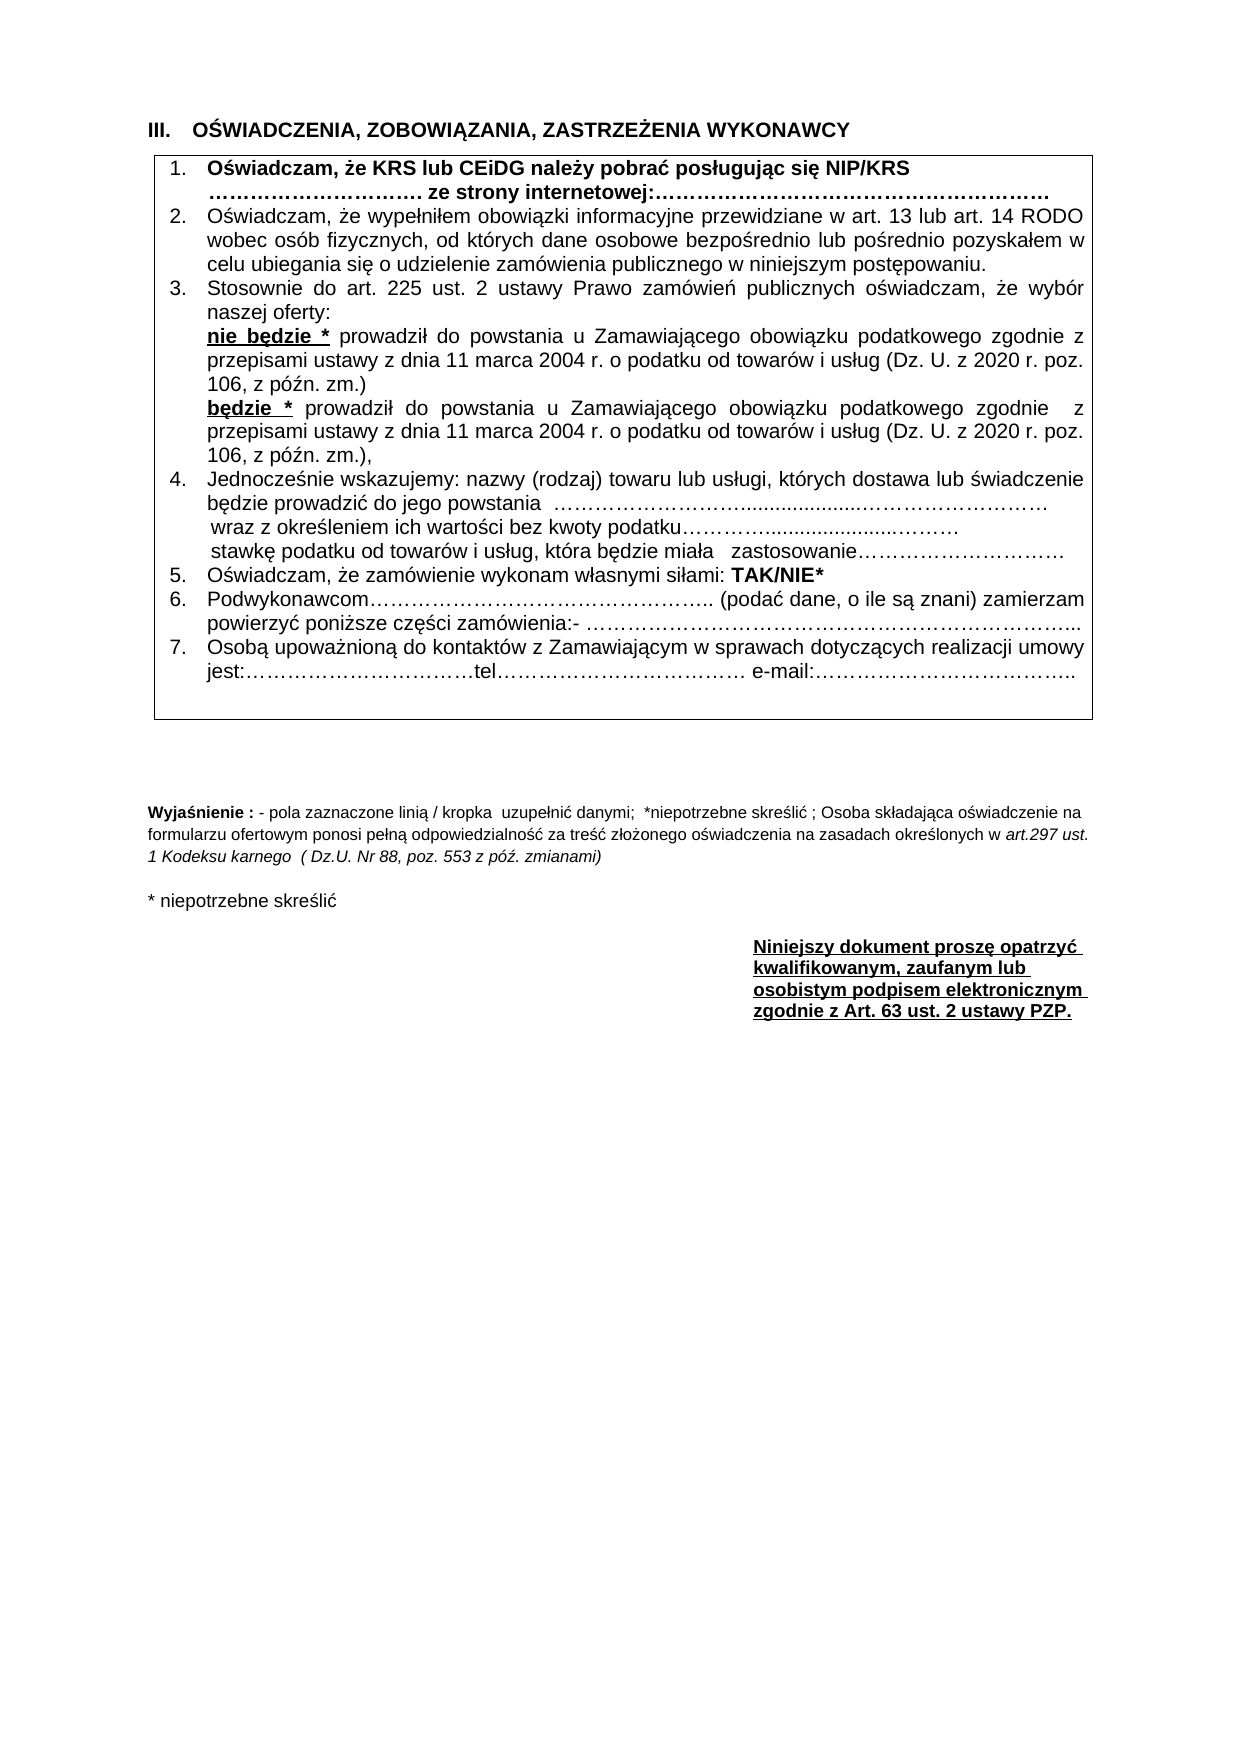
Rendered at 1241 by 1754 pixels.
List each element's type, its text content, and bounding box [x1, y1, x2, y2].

text * niepotrzebne skreślić [148, 890, 1093, 911]
table_header Oświadczam, że KRS lub CEiDG należy pobrać posługując się NIP/KRS …………………………. ze strony internetowej:………………………………………………… Oświadczam, że wypełniłem obowiązki informacyjne przewidziane w art. 13 lub art. 14 RODO wobec osób fizycznych, od których dane osobowe bezpośrednio lub pośrednio pozyskałem w celu ubiegania się o udzielenie zamówienia publicznego w niniejszym postępowaniu. Stosownie do art. 225 ust. 2 ustawy Prawo zamówień publicznych oświadczam, że wybór naszej oferty: nie będzie * prowadził do powstania u Zamawiającego obowiązku podatkowego zgodnie z przepisami ustawy z dnia 11 marca 2004 r. o podatku od towarów i usług (Dz. U. z 2020 r. poz. 106, z późn. zm.) będzie * prowadził do powstania u Zamawiającego obowiązku podatkowego zgodnie z przepisami ustawy z dnia 11 marca 2004 r. o podatku od towarów i usług (Dz. U. z 2020 r. poz. 106, z późn. zm.), Jednocześnie wskazujemy: nazwy (rodzaj) towaru lub usługi, których dostawa lub świadczenie będzie prowadzić do jego powstania ……………………….....................……………………… wraz z określeniem ich wartości bez kwoty podatku………….......................……… stawkę podatku od towarów i usług, która będzie miała zastosowanie………………………… Oświadczam, że zamówienie wykonam własnymi siłami: TAK/NIE* Podwykonawcom………………………………………….. (podać dane, o ile są znani) zamierzam powierzyć poniższe części zamówienia:- ……………………………………………………………... Osobą upoważnioną do kontaktów z Zamawiającym w sprawach dotyczących realizacji umowy jest:……………………………tel……………………………… e-mail:……………………………….. [155, 156, 1092, 719]
list OŚWIADCZENIA, ZOBOWIĄZANIA, ZASTRZEŻENIA WYKONAWCY [148, 118, 1093, 142]
text Niniejszy dokument proszę opatrzyć kwalifikowanym, zaufanym lub osobistym podpisem elektronicznym zgodnie z Art. 63 ust. 2 ustawy PZP. [753, 935, 1093, 1050]
text Wyjaśnienie : - pola zaznaczone linią / kropka uzupełnić danymi; *niepotrzebne skreślić ; Osoba składająca oświadczenie na formularzu ofertowym ponosi pełną odpowiedzialność za treść złożonego oświadczenia na zasadach określonych w art.297 ust. 1 Kodeksu karnego ( Dz.U. Nr 88, poz. 553 z póź. zmianami) [148, 803, 1093, 866]
